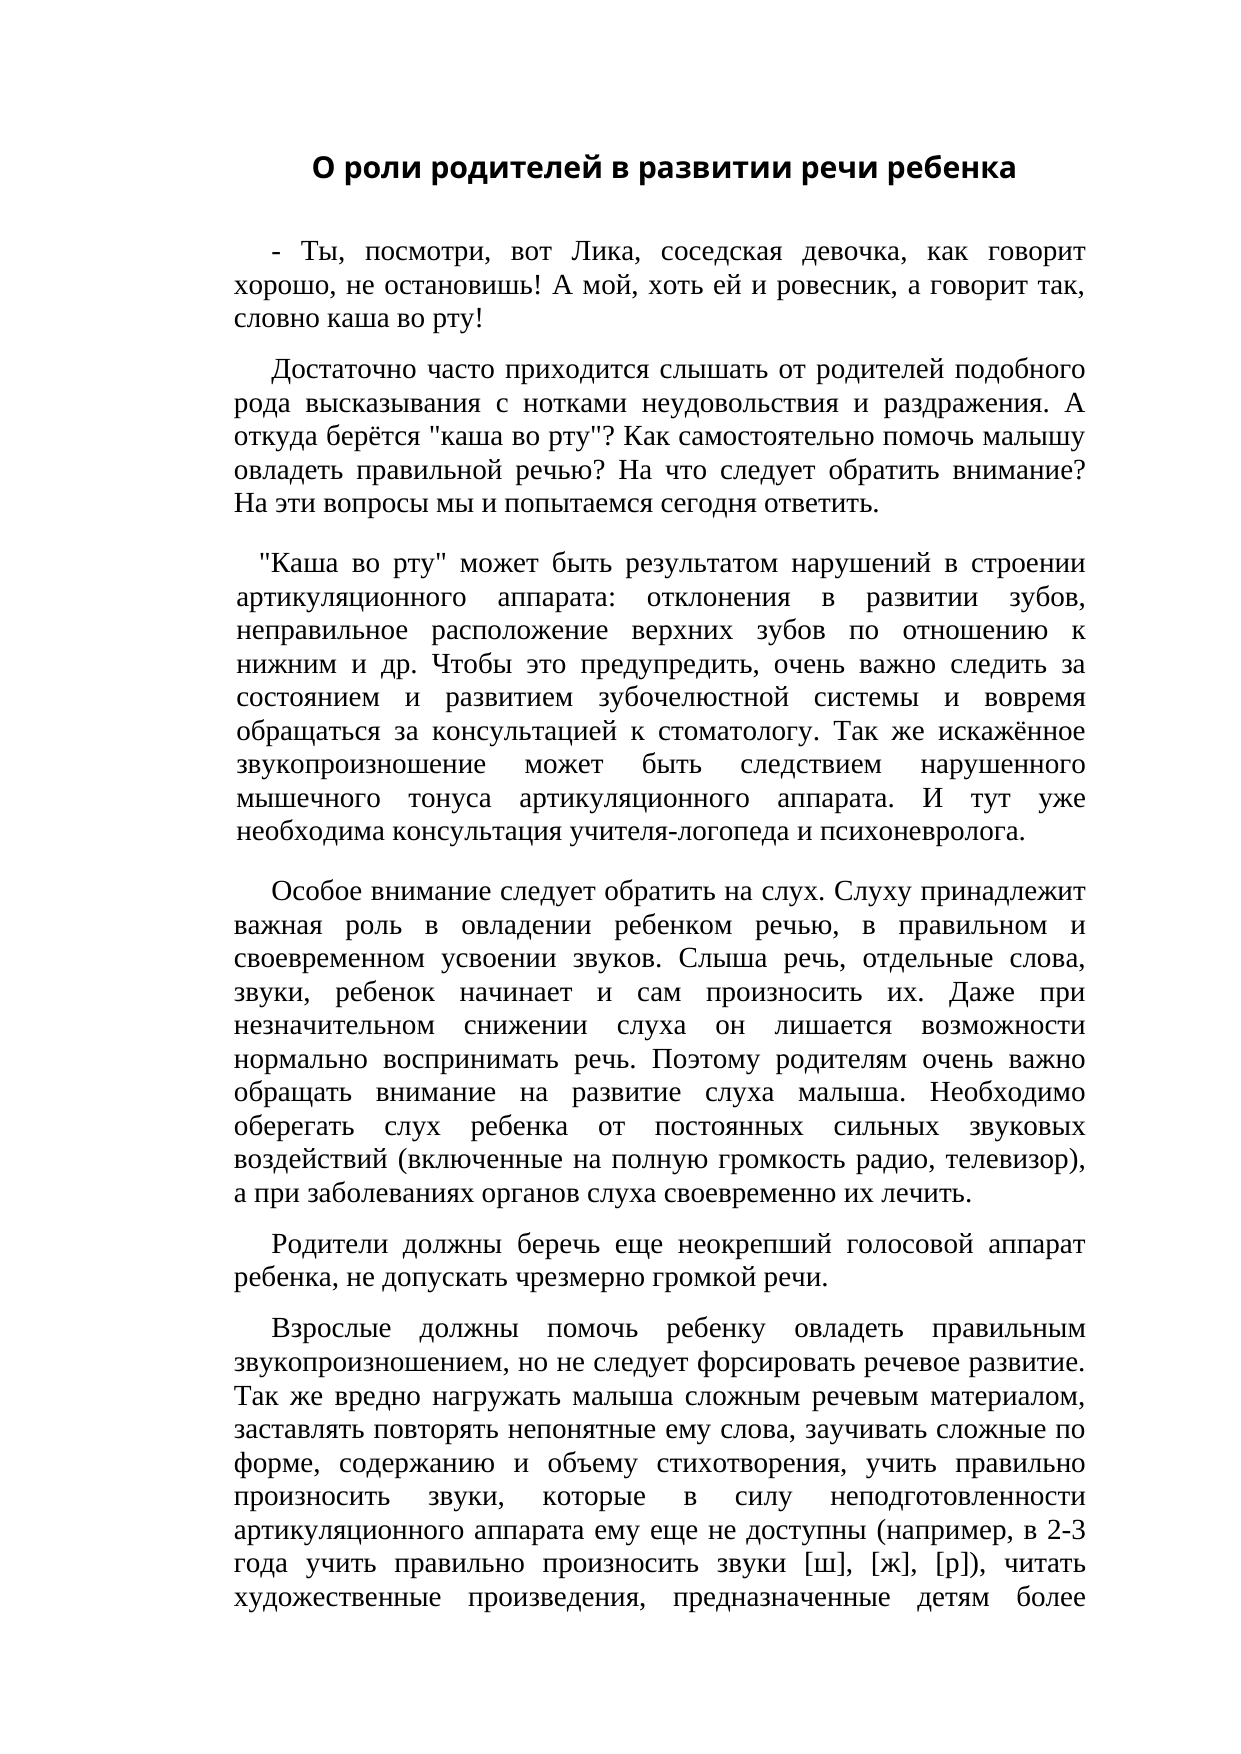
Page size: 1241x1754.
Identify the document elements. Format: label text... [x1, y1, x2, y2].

table_header - Ты, посмотри, вот Лика, соседская девочка, как говорит хорошо, не остановишь! А мой, хоть ей и ровесник, а говорит так, словно каша во рту! Достаточно часто приходится слышать от родителей подобного рода высказывания с нотками неудовольствия и раздражения. А откуда берётся "каша во рту"? Как самостоятельно помочь малышу овладеть правильной речью? На что следует обратить внимание? На эти вопросы мы и попытаемся сегодня ответить. [234, 216, 1095, 528]
text О роли родителей в развитии речи ребенка [177, 146, 1152, 187]
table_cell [234, 856, 1095, 1612]
table_cell "Каша во рту" может быть результатом нарушений в строении артикуляционного аппарата: отклонения в развитии зубов, неправильное расположение верхних зубов по отношению к нижним и др. Чтобы это предупредить, очень важно следить за состоянием и развитием зубочелюстной системы и вовремя обращаться за консультацией к стоматологу. Так же искажённое звукопроизношение может быть следствием нарушенного мышечного тонуса артикуляционного аппарата. И тут уже необходима консультация учителя-логопеда и психоневролога. [234, 528, 1095, 856]
